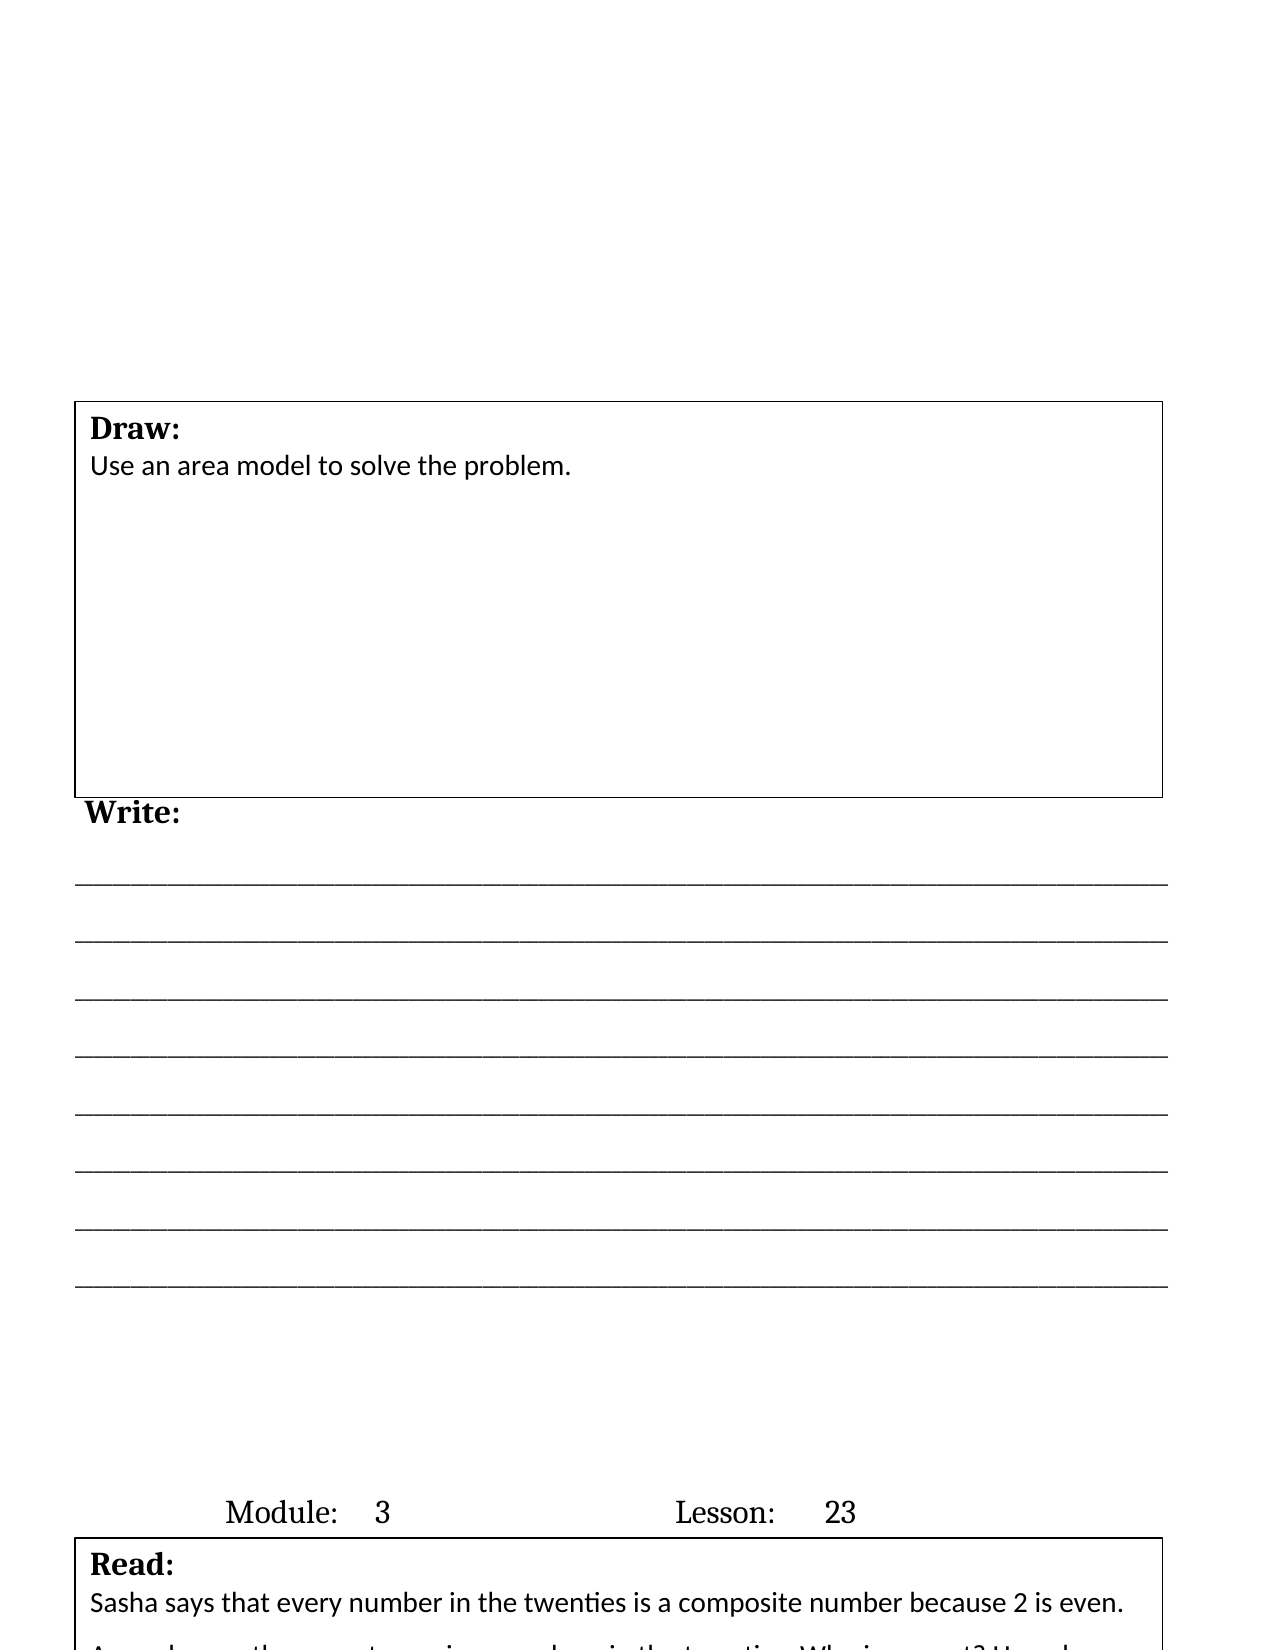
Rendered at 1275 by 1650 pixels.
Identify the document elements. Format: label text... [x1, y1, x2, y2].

text Write: [84, 794, 1200, 832]
text ______________________________________________________________________________________________________________________ [75, 976, 1200, 1004]
text ______________________________________________________________________________________________________________________ [75, 1206, 1200, 1234]
text ______________________________________________________________________________________________________________________ [75, 861, 1200, 889]
text ______________________________________________________________________________________________________________________ [75, 918, 1200, 947]
text ______________________________________________________________________________________________________________________ [75, 1033, 1200, 1062]
text ______________________________________________________________________________________________________________________ [75, 1148, 1200, 1177]
text Module: 3 Lesson: 23 [75, 1493, 1200, 1532]
text ______________________________________________________________________________________________________________________ [75, 1263, 1200, 1292]
text ______________________________________________________________________________________________________________________ [75, 1091, 1200, 1119]
